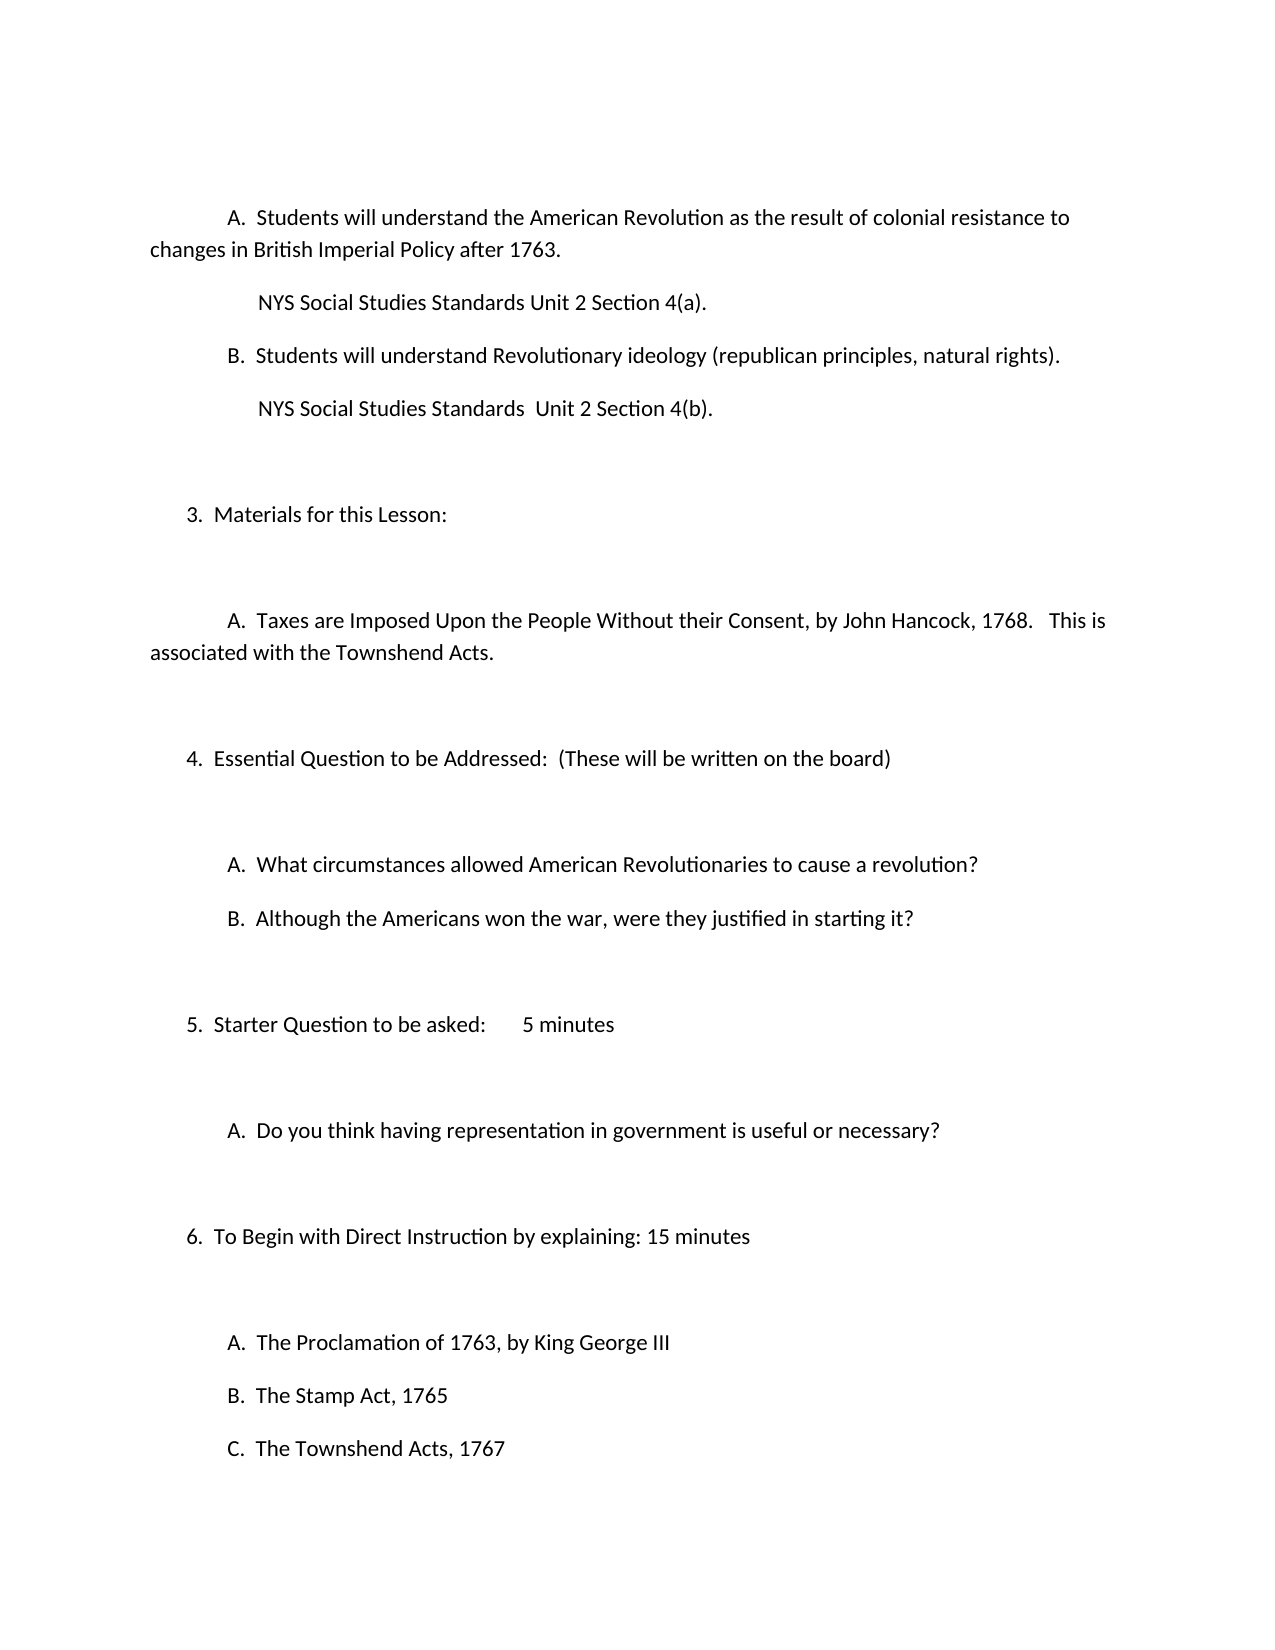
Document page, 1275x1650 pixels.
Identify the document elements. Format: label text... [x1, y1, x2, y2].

text B. Students will understand Revolutionary ideology (republican principles, natural rights). [150, 341, 1125, 369]
text A. Do you think having representation in government is useful or necessary? [150, 1116, 1125, 1144]
text 4. Essential Question to be Addressed: (These will be written on the board) [150, 744, 1125, 773]
text B. Although the Americans won the war, were they justified in starting it? [150, 904, 1125, 932]
text NYS Social Studies Standards Unit 2 Section 4(b). [150, 394, 1125, 422]
text NYS Social Studies Standards Unit 2 Section 4(a). [150, 288, 1125, 316]
text 5. Starter Question to be asked: 5 minutes [150, 1010, 1125, 1038]
text A. The Proclamation of 1763, by King George III [150, 1328, 1125, 1356]
text 3. Materials for this Lesson: [150, 500, 1125, 528]
text A. What circumstances allowed American Revolutionaries to cause a revolution? [150, 851, 1125, 879]
text B. The Stamp Act, 1765 [150, 1381, 1125, 1409]
text 6. To Begin with Direct Instruction by explaining: 15 minutes [150, 1222, 1125, 1250]
text C. The Townshend Acts, 1767 [150, 1434, 1125, 1462]
text A. Taxes are Imposed Upon the People Without their Consent, by John Hancock, 1768. This is associated with the Townshend Acts. [150, 606, 1125, 667]
text A. Students will understand the American Revolution as the result of colonial resistance to changes in British Imperial Policy after 1763. [150, 203, 1125, 263]
